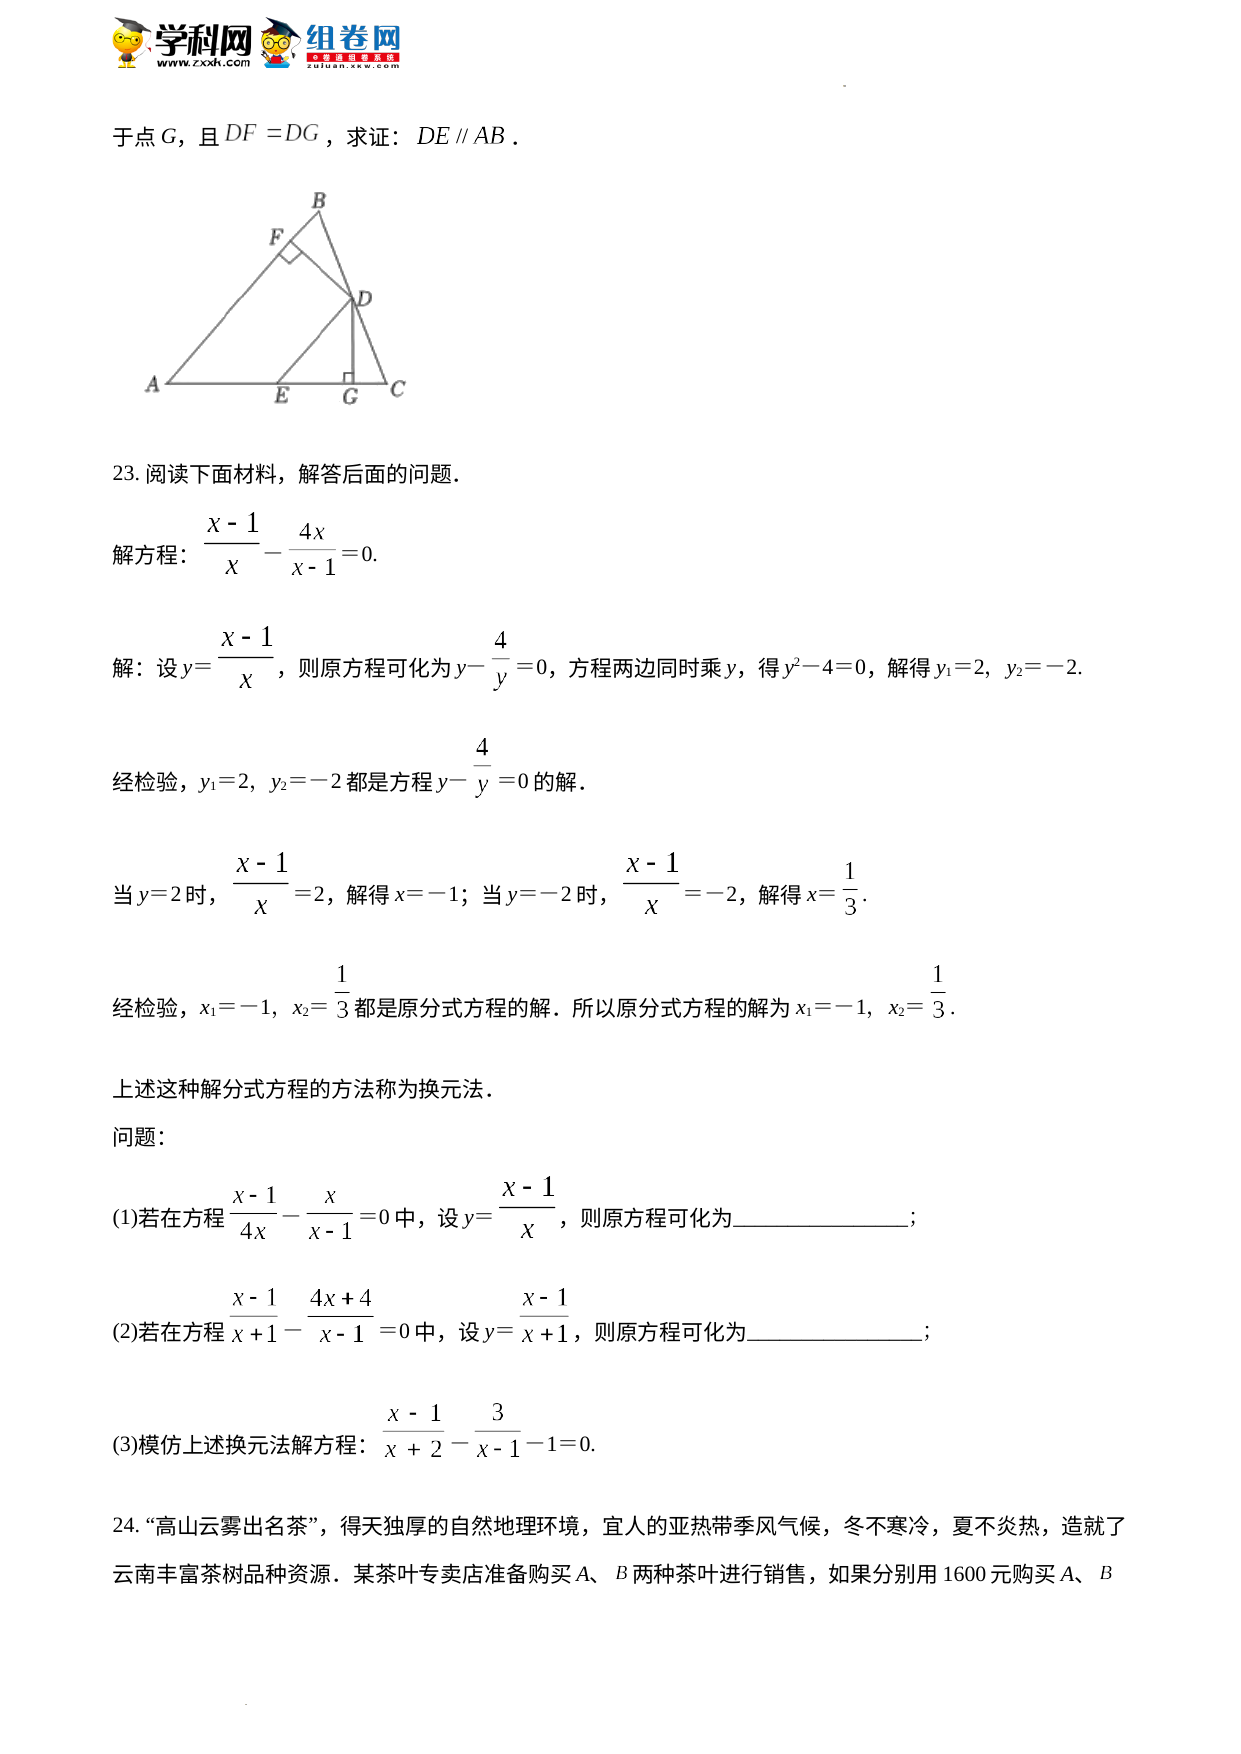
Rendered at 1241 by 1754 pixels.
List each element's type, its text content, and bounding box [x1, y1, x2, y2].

text 上述这种解分式方程的方法称为换元法． [112, 1072, 1128, 1104]
text 23. 阅读下面材料，解答后面的问题． [112, 457, 1128, 489]
text (1)若在方程－＝0中，设y＝，则原方程可化为________________； [112, 1168, 1128, 1266]
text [112, 103, 1128, 168]
picture [260, 17, 400, 68]
text 问题： [112, 1120, 1128, 1152]
text 解：设y＝，则原方程可化为y－＝0，方程两边同时乘y，得y2－4＝0，解得y1＝2，y2＝－2. [112, 618, 1128, 716]
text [112, 1508, 1128, 1589]
text 经检验，y1＝2，y2＝－2都是方程y－＝0的解． [112, 732, 1128, 829]
text 解方程：－＝0. [112, 505, 1128, 602]
text 经检验，x1＝－1，x2＝都是原分式方程的解．所以原分式方程的解为x1＝－1，x2＝. [112, 958, 1128, 1056]
text (3)模仿上述换元法解方程：－－1＝0. [112, 1395, 1128, 1492]
picture [131, 183, 416, 412]
text 当y＝2时，＝2，解得x＝－1；当y＝－2时，＝－2，解得x＝. [112, 845, 1128, 942]
text (2)若在方程－＝0中，设y＝，则原方程可化为________________； [112, 1282, 1128, 1379]
picture [112, 17, 252, 68]
